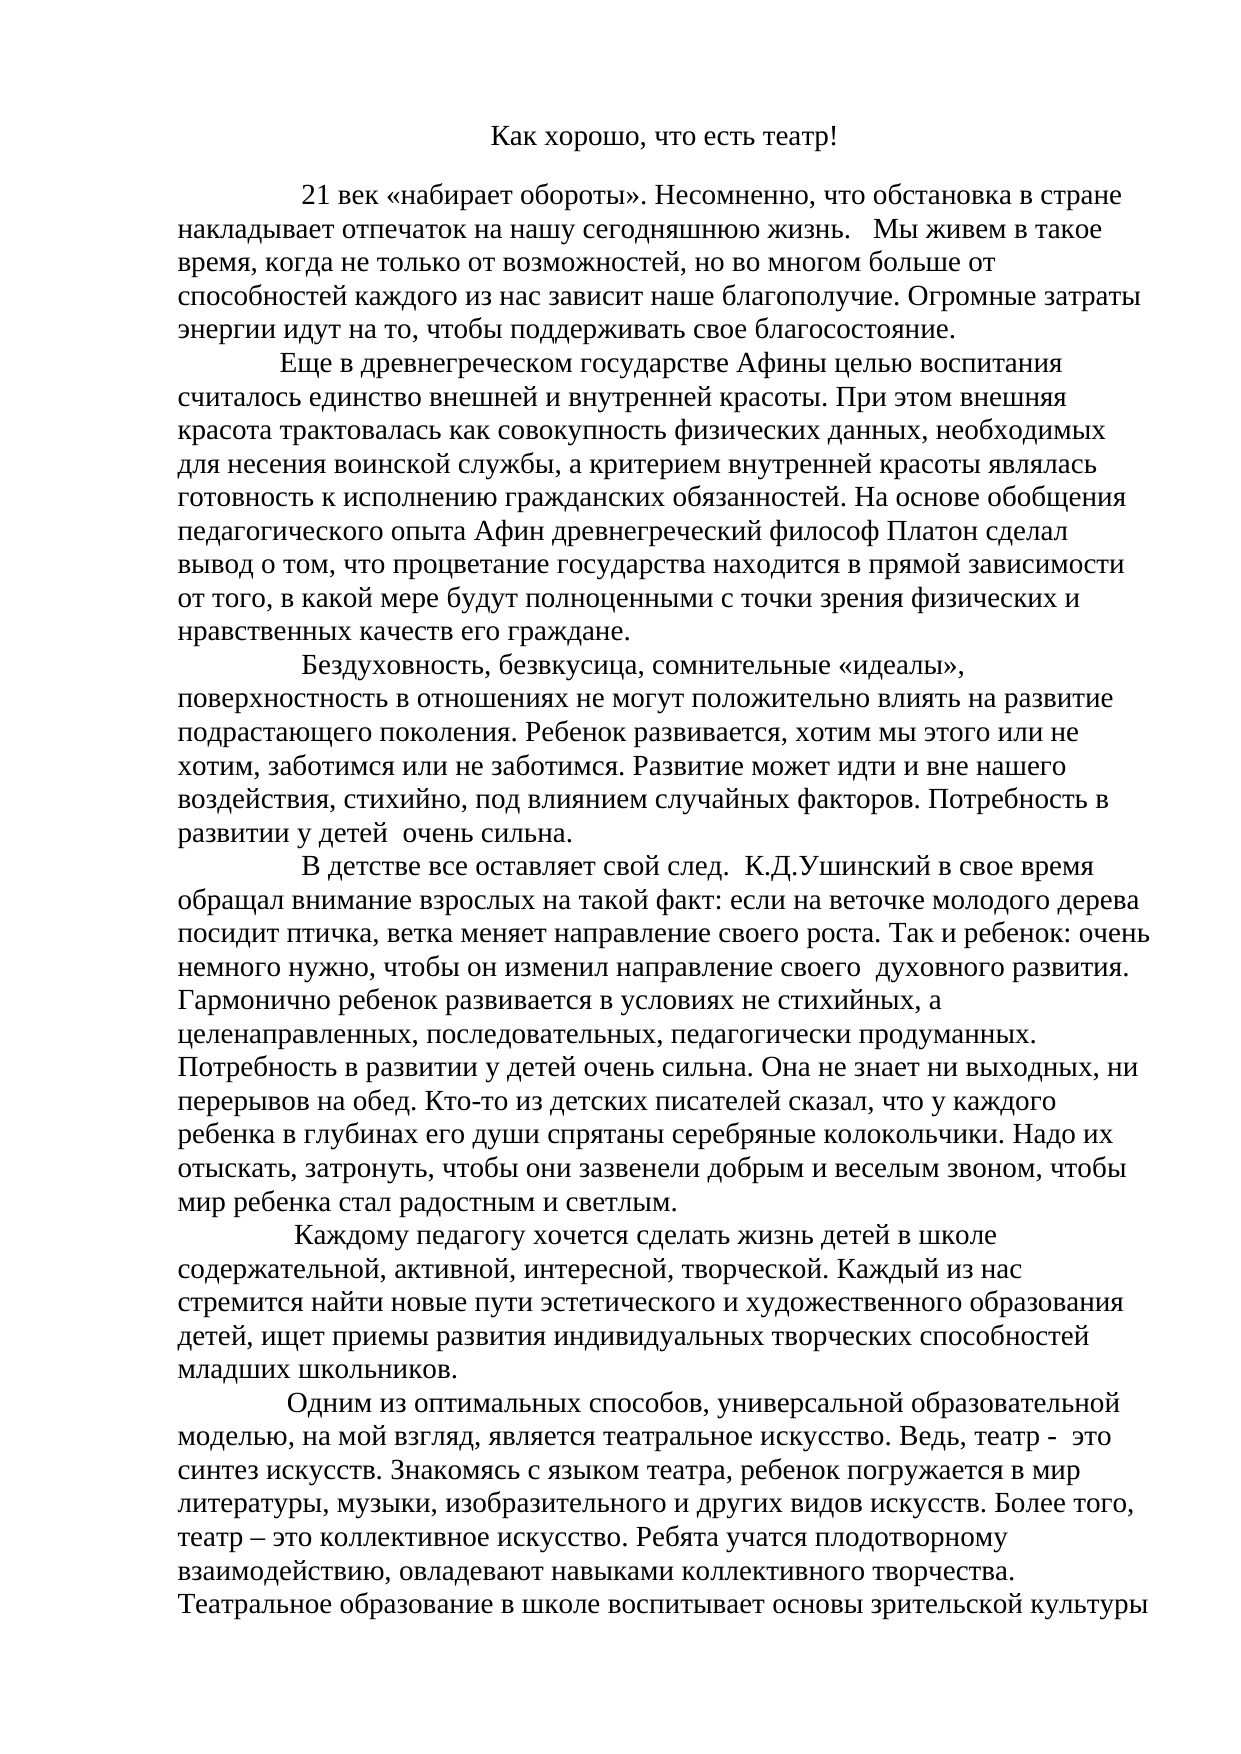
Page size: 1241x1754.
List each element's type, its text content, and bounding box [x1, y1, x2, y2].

text 21 век «набирает обороты». Несомненно, что обстановка в стране накладывает отпечаток на нашу сегодняшнюю жизнь. Мы живем в такое время, когда не только от возможностей, но во многом больше от способностей каждого из нас зависит наше благополучие. Огромные затраты энергии идут на то, чтобы поддерживать свое благосостояние. [177, 177, 1152, 345]
text Еще в древнегреческом государстве Афины целью воспитания считалось единство внешней и внутренней красоты. При этом внешняя красота трактовалась как совокупность физических данных, необходимых для несения воинской службы, а критерием внутренней красоты являлась готовность к исполнению гражданских обязанностей. На основе обобщения педагогического опыта Афин древнегреческий философ Платон сделал вывод о том, что процветание государства находится в прямой зависимости от того, в какой мере будут полноценными с точки зрения физических и нравственных качеств его граждане. [177, 345, 1152, 647]
text В детстве все оставляет свой след. К.Д.Ушинский в свое время обращал внимание взрослых на такой факт: если на веточке молодого дерева посидит птичка, ветка меняет направление своего роста. Так и ребенок: очень немного нужно, чтобы он изменил направление своего духовного развития. Гармонично ребенок развивается в условиях не стихийных, а целенаправленных, последовательных, педагогически продуманных. Потребность в развитии у детей очень сильна. Она не знает ни выходных, ни перерывов на обед. Кто-то из детских писателей сказал, что у каждого ребенка в глубинах его души спрятаны серебряные колокольчики. Надо их отыскать, затронуть, чтобы они зазвенели добрым и веселым звоном, чтобы мир ребенка стал радостным и светлым. [177, 848, 1152, 1217]
text Бездуховность, безвкусица, сомнительные «идеалы», поверхностность в отношениях не могут положительно влиять на развитие подрастающего поколения. Ребенок развивается, хотим мы этого или не хотим, заботимся или не заботимся. Развитие может идти и вне нашего воздействия, стихийно, под влиянием случайных факторов. Потребность в развитии у детей очень сильна. [177, 647, 1152, 848]
text Как хорошо, что есть театр! [177, 118, 1152, 152]
text Каждому педагогу хочется сделать жизнь детей в школе содержательной, активной, интересной, творческой. Каждый из нас стремится найти новые пути эстетического и художественного образования детей, ищет приемы развития индивидуальных творческих способностей младших школьников. [177, 1217, 1152, 1385]
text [177, 1385, 1152, 1620]
